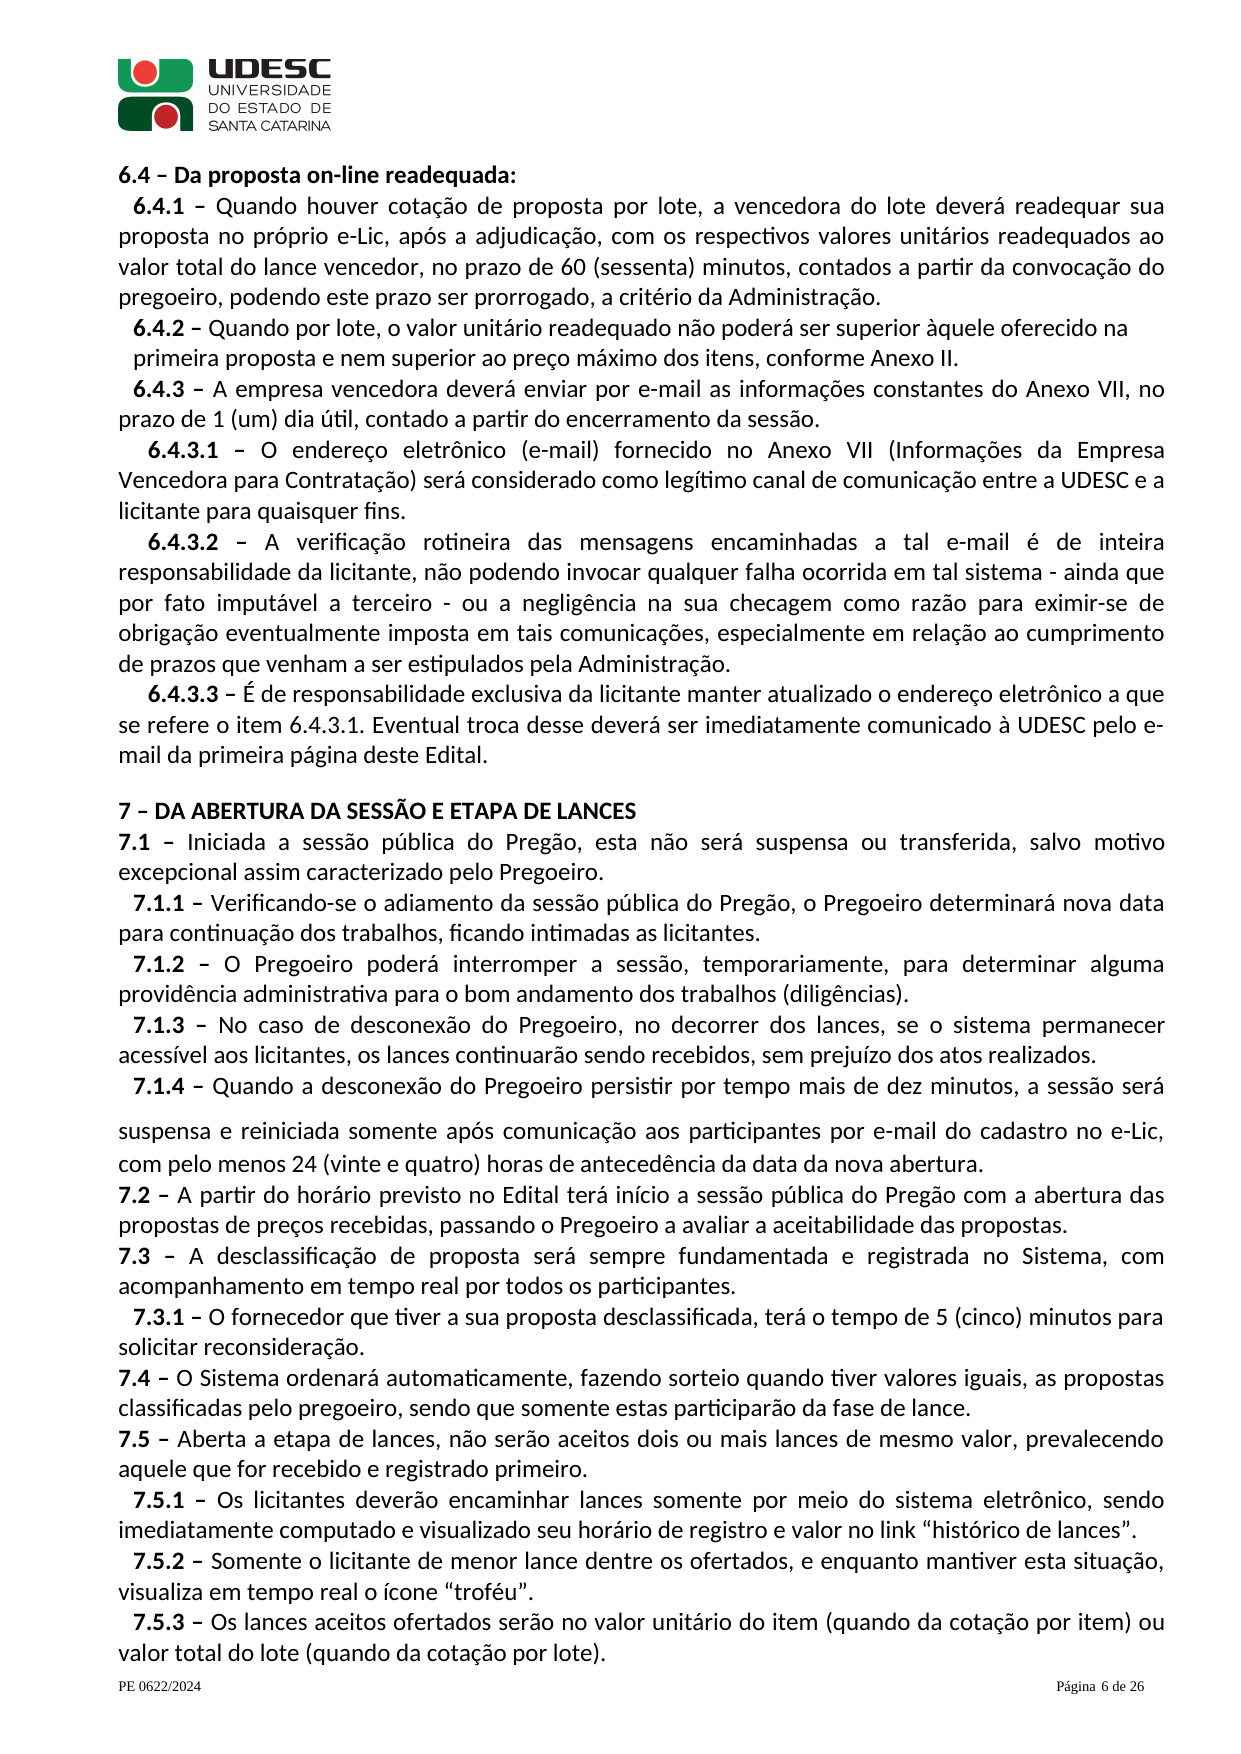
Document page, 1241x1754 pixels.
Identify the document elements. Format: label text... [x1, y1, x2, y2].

text 6.4.2 – Quando por lote, o valor unitário readequado não poderá ser superior àquele oferecido na [118, 312, 1166, 342]
text 7.3 – A desclassificação de proposta será sempre fundamentada e registrada no Sistema, com acompanhamento em tempo real por todos os participantes. [118, 1240, 1166, 1301]
text 7.5 – Aberta a etapa de lances, não serão aceitos dois ou mais lances de mesmo valor, prevalecendo aquele que for recebido e registrado primeiro. [118, 1423, 1166, 1484]
text 6.4 – Da proposta on-line readequada: [118, 159, 1166, 190]
text 7.1.2 – O Pregoeiro poderá interromper a sessão, temporariamente, para determinar alguma providência administrativa para o bom andamento dos trabalhos (diligências). [118, 948, 1166, 1009]
picture [118, 59, 331, 131]
text 7 – DA ABERTURA DA SESSÃO E ETAPA DE LANCES [118, 795, 1166, 826]
text 7.3.1 – O fornecedor que tiver a sua proposta desclassificada, terá o tempo de 5 (cinco) minutos para solicitar reconsideração. [118, 1301, 1166, 1362]
text 6.4.3.3 – É de responsabilidade exclusiva da licitante manter atualizado o endereço eletrônico a que se refere o item 6.4.3.1. Eventual troca desse deverá ser imediatamente comunicado à UDESC pelo e-mail da primeira página deste Edital. [118, 678, 1166, 770]
text 7.2 – A partir do horário previsto no Edital terá início a sessão pública do Pregão com a abertura das propostas de preços recebidas, passando o Pregoeiro a avaliar a aceitabilidade das propostas. [118, 1179, 1166, 1240]
text 6.4.3.1 – O endereço eletrônico (e-mail) fornecido no Anexo VII (Informações da Empresa Vencedora para Contratação) será considerado como legítimo canal de comunicação entre a UDESC e a licitante para quaisquer fins. [118, 434, 1166, 526]
text 7.4 – O Sistema ordenará automaticamente, fazendo sorteio quando tiver valores iguais, as propostas classificadas pelo pregoeiro, sendo que somente estas participarão da fase de lance. [118, 1362, 1166, 1423]
text 6.4.3 – A empresa vencedora deverá enviar por e-mail as informações constantes do Anexo VII, no prazo de 1 (um) dia útil, contado a partir do encerramento da sessão. [118, 373, 1166, 434]
text 7.5.3 – Os lances aceitos ofertados serão no valor unitário do item (quando da cotação por item) ou valor total do lote (quando da cotação por lote). [118, 1606, 1166, 1667]
text 7.1.1 – Verificando-se o adiamento da sessão pública do Pregão, o Pregoeiro determinará nova data para continuação dos trabalhos, ficando intimadas as licitantes. [118, 887, 1166, 948]
text 7.1.4 – Quando a desconexão do Pregoeiro persistir por tempo mais de dez minutos, a sessão será suspensa e reiniciada somente após comunicação aos participantes por e-mail do cadastro no e-Lic, com pelo menos 24 (vinte e quatro) horas de antecedência da data da nova abertura. [118, 1070, 1166, 1179]
text 7.5.1 – Os licitantes deverão encaminhar lances somente por meio do sistema eletrônico, sendo imediatamente computado e visualizado seu horário de registro e valor no link “histórico de lances”. [118, 1484, 1166, 1545]
text 7.1.3 – No caso de desconexão do Pregoeiro, no decorrer dos lances, se o sistema permanecer acessível aos licitantes, os lances continuarão sendo recebidos, sem prejuízo dos atos realizados. [118, 1009, 1166, 1070]
text 6.4.1 – Quando houver cotação de proposta por lote, a vencedora do lote deverá readequar sua proposta no próprio e-Lic, após a adjudicação, com os respectivos valores unitários readequados ao valor total do lance vencedor, no prazo de 60 (sessenta) minutos, contados a partir da convocação do pregoeiro, podendo este prazo ser prorrogado, a critério da Administração. [118, 190, 1166, 312]
text 6.4.3.2 – A verificação rotineira das mensagens encaminhadas a tal e-mail é de inteira responsabilidade da licitante, não podendo invocar qualquer falha ocorrida em tal sistema - ainda que por fato imputável a terceiro - ou a negligência na sua checagem como razão para eximir-se de obrigação eventualmente imposta em tais comunicações, especialmente em relação ao cumprimento de prazos que venham a ser estipulados pela Administração. [118, 526, 1166, 678]
text 7.5.2 – Somente o licitante de menor lance dentre os ofertados, e enquanto mantiver esta situação, visualiza em tempo real o ícone “troféu”. [118, 1545, 1166, 1606]
text 7.1 – Iniciada a sessão pública do Pregão, esta não será suspensa ou transferida, salvo motivo excepcional assim caracterizado pelo Pregoeiro. [118, 826, 1166, 887]
text primeira proposta e nem superior ao preço máximo dos itens, conforme Anexo II. [118, 342, 1166, 373]
